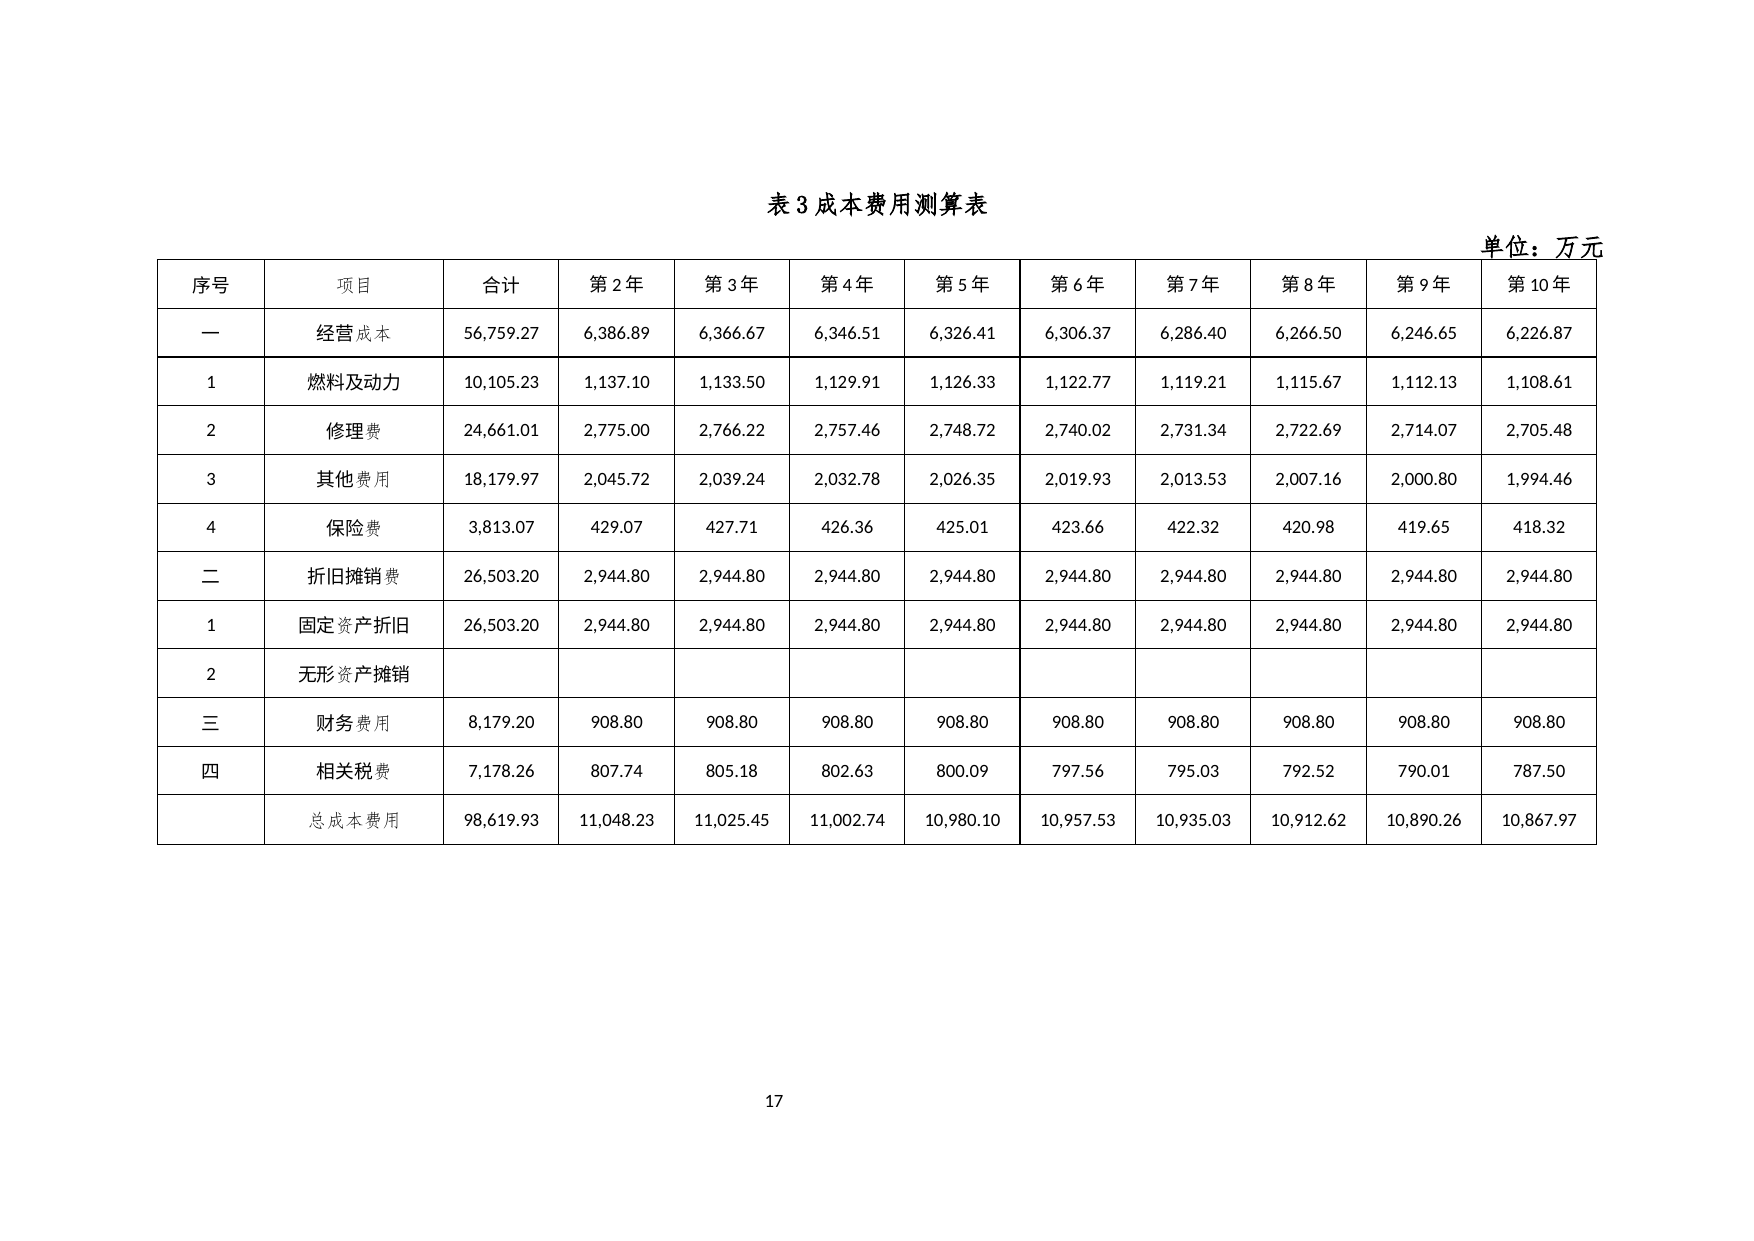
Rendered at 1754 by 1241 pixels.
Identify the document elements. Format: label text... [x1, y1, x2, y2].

table_cell 3 [158, 455, 264, 502]
table_cell 2,944.80 [675, 601, 789, 648]
table_cell 2,944.80 [1021, 552, 1135, 600]
table_cell 总成本费用 [265, 795, 443, 844]
table_cell 908.80 [1482, 698, 1596, 746]
table_cell 折旧摊销费 [265, 552, 443, 600]
table_cell 10,980.10 [905, 795, 1019, 844]
table_header 第9年 [1367, 260, 1481, 308]
table_cell 26,503.20 [444, 552, 558, 600]
table_cell 2,013.53 [1136, 455, 1250, 502]
table_cell 2,757.46 [790, 406, 904, 454]
table_cell 四 [158, 747, 264, 794]
table_header 第5年 [905, 260, 1019, 308]
table_cell [675, 649, 789, 697]
table_cell 795.03 [1136, 747, 1250, 794]
table_header 第6年 [1021, 260, 1135, 308]
table_cell 11,002.74 [790, 795, 904, 844]
table_cell 1,122.77 [1021, 358, 1135, 405]
table_cell 429.07 [559, 504, 674, 551]
table_cell 418.32 [1482, 504, 1596, 551]
table_cell 1,994.46 [1482, 455, 1596, 502]
table_cell 2,731.34 [1136, 406, 1250, 454]
table_cell 908.80 [790, 698, 904, 746]
table_cell [905, 649, 1019, 697]
table_cell 6,286.40 [1136, 309, 1250, 356]
table_cell 2,740.02 [1021, 406, 1135, 454]
table_cell 1 [158, 358, 264, 405]
table_cell 2,032.78 [790, 455, 904, 502]
table_cell 425.01 [905, 504, 1019, 551]
table_cell 其他费用 [265, 455, 443, 502]
table_cell [1251, 649, 1366, 697]
table_cell 18,179.97 [444, 455, 558, 502]
table_cell 800.09 [905, 747, 1019, 794]
table_cell [444, 649, 558, 697]
table_cell 4 [158, 504, 264, 551]
table_cell 2,944.80 [1251, 601, 1366, 648]
text 单位：万元 [150, 231, 1604, 259]
table_cell 固定资产折旧 [265, 601, 443, 648]
table_cell 10,935.03 [1136, 795, 1250, 844]
table_cell 2,944.80 [1251, 552, 1366, 600]
table_cell 2,766.22 [675, 406, 789, 454]
table_cell 10,912.62 [1251, 795, 1366, 844]
table_cell 经营成本 [265, 309, 443, 356]
table_cell 2,944.80 [559, 552, 674, 600]
table_cell 11,025.45 [675, 795, 789, 844]
table_cell 6,246.65 [1367, 309, 1481, 356]
table_cell 1,133.50 [675, 358, 789, 405]
table_cell 6,366.67 [675, 309, 789, 356]
table_cell 相关税费 [265, 747, 443, 794]
table_cell 908.80 [905, 698, 1019, 746]
table_cell 2 [158, 406, 264, 454]
table_cell 790.01 [1367, 747, 1481, 794]
table_cell 1,115.67 [1251, 358, 1366, 405]
table_cell 24,661.01 [444, 406, 558, 454]
table_cell [1482, 649, 1596, 697]
table_cell 6,306.37 [1021, 309, 1135, 356]
table_cell 56,759.27 [444, 309, 558, 356]
table_cell 1,112.13 [1367, 358, 1481, 405]
table_cell 10,867.97 [1482, 795, 1596, 844]
table_cell 2,007.16 [1251, 455, 1366, 502]
table_cell 2,944.80 [559, 601, 674, 648]
table_cell 787.50 [1482, 747, 1596, 794]
table_cell 修理费 [265, 406, 443, 454]
table_cell 2,722.69 [1251, 406, 1366, 454]
table_cell 无形资产摊销 [265, 649, 443, 697]
table_cell 2,026.35 [905, 455, 1019, 502]
table_cell 908.80 [675, 698, 789, 746]
table_cell 保险费 [265, 504, 443, 551]
table_header 项目 [265, 260, 443, 308]
table_cell 908.80 [1136, 698, 1250, 746]
table_cell 908.80 [1251, 698, 1366, 746]
table_cell 燃料及动力 [265, 358, 443, 405]
table_cell 26,503.20 [444, 601, 558, 648]
table_cell 二 [158, 552, 264, 600]
table_cell 1,129.91 [790, 358, 904, 405]
table_cell 2 [158, 649, 264, 697]
table_cell 7,178.26 [444, 747, 558, 794]
table_header 合计 [444, 260, 558, 308]
table_cell 2,944.80 [1136, 552, 1250, 600]
table_cell 1 [158, 601, 264, 648]
table_cell 98,619.93 [444, 795, 558, 844]
table_header 第3年 [675, 260, 789, 308]
table_cell 908.80 [1367, 698, 1481, 746]
table_cell 427.71 [675, 504, 789, 551]
table_cell 2,748.72 [905, 406, 1019, 454]
table_cell 908.80 [559, 698, 674, 746]
table_cell 805.18 [675, 747, 789, 794]
table_cell 419.65 [1367, 504, 1481, 551]
table_cell 2,944.80 [790, 552, 904, 600]
table_cell 3,813.07 [444, 504, 558, 551]
table_cell [1367, 649, 1481, 697]
table_cell 2,775.00 [559, 406, 674, 454]
table_cell [158, 795, 264, 844]
table_cell 420.98 [1251, 504, 1366, 551]
table_cell 2,944.80 [675, 552, 789, 600]
table_cell 2,039.24 [675, 455, 789, 502]
table_cell 2,944.80 [1482, 552, 1596, 600]
table_cell 6,346.51 [790, 309, 904, 356]
table_cell 11,048.23 [559, 795, 674, 844]
table_header 第10年 [1482, 260, 1596, 308]
table_cell 2,944.80 [1367, 601, 1481, 648]
table_cell 1,108.61 [1482, 358, 1596, 405]
table_cell 2,000.80 [1367, 455, 1481, 502]
table_cell 2,944.80 [1021, 601, 1135, 648]
table_cell 6,226.87 [1482, 309, 1596, 356]
table_cell [1021, 649, 1135, 697]
table_cell 792.52 [1251, 747, 1366, 794]
table_cell 2,944.80 [905, 601, 1019, 648]
table_header 第2年 [559, 260, 674, 308]
table_cell 2,019.93 [1021, 455, 1135, 502]
text 表3成本费用测算表 [150, 188, 1604, 216]
table_cell 1,119.21 [1136, 358, 1250, 405]
table_cell 10,105.23 [444, 358, 558, 405]
table_cell 1,137.10 [559, 358, 674, 405]
table_cell 797.56 [1021, 747, 1135, 794]
table_cell 10,957.53 [1021, 795, 1135, 844]
table_cell 2,944.80 [1367, 552, 1481, 600]
table_cell 802.63 [790, 747, 904, 794]
table_cell [790, 649, 904, 697]
table_cell 2,944.80 [1482, 601, 1596, 648]
table_cell 财务费用 [265, 698, 443, 746]
table_header 第4年 [790, 260, 904, 308]
table_header 第7年 [1136, 260, 1250, 308]
table_cell [1136, 649, 1250, 697]
table_cell 2,944.80 [905, 552, 1019, 600]
table_header 第8年 [1251, 260, 1366, 308]
table_header 序号 [158, 260, 264, 308]
table_cell 2,045.72 [559, 455, 674, 502]
table_cell 2,944.80 [790, 601, 904, 648]
table_cell 807.74 [559, 747, 674, 794]
table_cell 6,386.89 [559, 309, 674, 356]
table_cell 2,705.48 [1482, 406, 1596, 454]
table_cell 2,714.07 [1367, 406, 1481, 454]
table_cell 2,944.80 [1136, 601, 1250, 648]
table_cell 426.36 [790, 504, 904, 551]
table_cell 6,326.41 [905, 309, 1019, 356]
table_cell 三 [158, 698, 264, 746]
table_cell 8,179.20 [444, 698, 558, 746]
table_cell 6,266.50 [1251, 309, 1366, 356]
table_cell 1,126.33 [905, 358, 1019, 405]
table_cell 一 [158, 309, 264, 356]
table_cell 908.80 [1021, 698, 1135, 746]
table_cell 423.66 [1021, 504, 1135, 551]
table_cell 10,890.26 [1367, 795, 1481, 844]
table_cell [559, 649, 674, 697]
table_cell 422.32 [1136, 504, 1250, 551]
